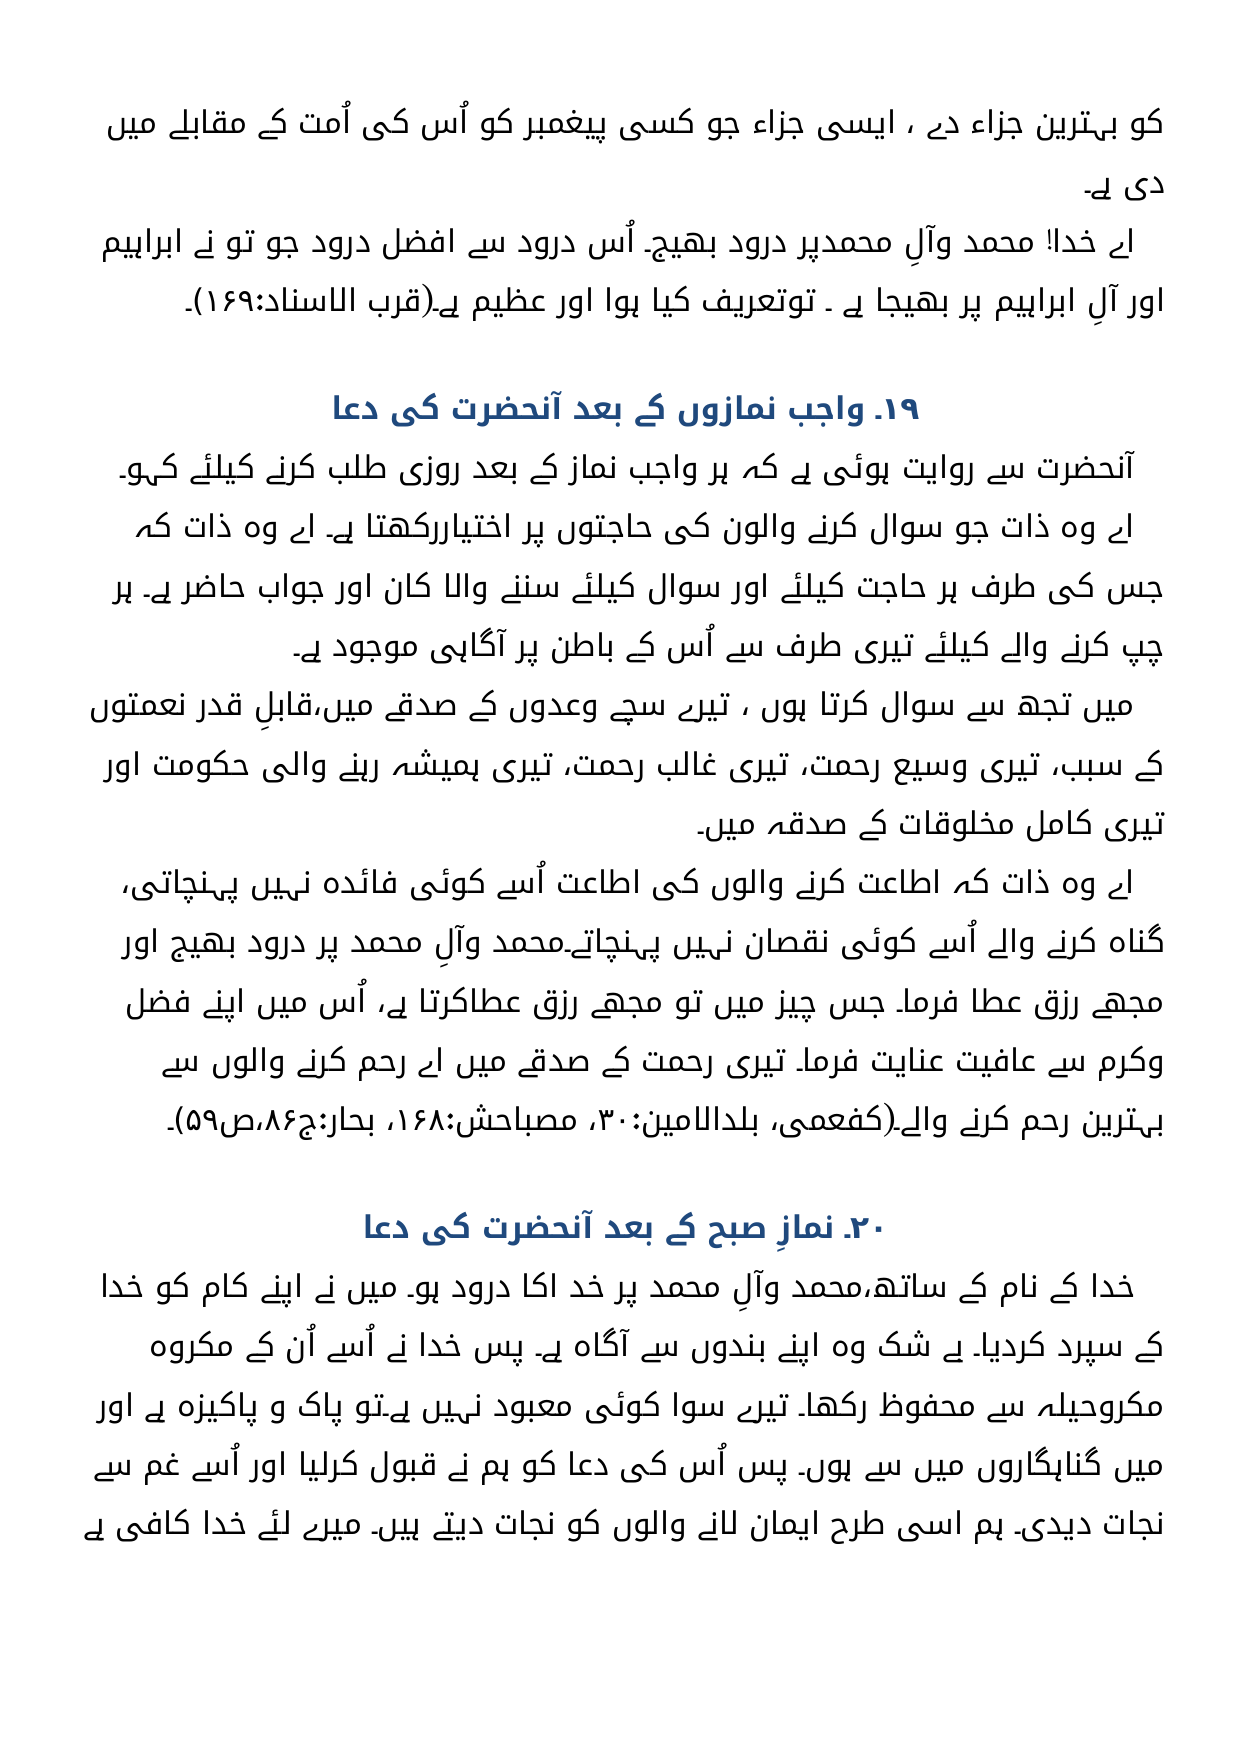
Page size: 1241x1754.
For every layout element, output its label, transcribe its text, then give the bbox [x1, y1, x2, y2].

text میں تجھ سے سوال کرتا ہوں ، تیرے سچے وعدوں کے صدقے میں،قابلِ قدر نعمتوں کے سبب، تیری وسیع رحمت، تیری غالب رحمت، تیری ہمیشہ رہنے والی حکومت اور تیری کامل مخلوقات کے صدقہ میں۔ [75, 676, 1165, 853]
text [75, 94, 1165, 212]
text آنحضرت سے روایت ہوئی ہے کہ ہر واجب نماز کے بعد روزی طلب کرنے کیلئے کہو۔ [75, 438, 1165, 498]
text اے وہ ذات کہ اطاعت کرنے والوں کی اطاعت اُسے کوئی فائدہ نہیں پہنچاتی، گناہ کرنے والے اُسے کوئی نقصان نہیں پہنچاتے۔محمد وآلِ محمد پر درود بھیج اور مجھے رزق عطا فرما۔ جس چیز میں تو مجھے رزق عطاکرتا ہے، اُس میں اپنے فضل وکرم سے عافیت عنایت فرما۔ تیری رحمت کے صدقے میں اے رحم کرنے والوں سے بہترین رحم کرنے والے۔(کفعمی، بلدالامین:۳۰، مصباحش:۱۶۸، بحار:ج۸۶،ص۵۹)۔ [75, 853, 1165, 1150]
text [75, 1257, 1165, 1554]
text اے وہ ذات جو سوال کرنے والون کی حاجتوں پر اختیاررکھتا ہے۔ اے وہ ذات کہ جس کی طرف ہر حاجت کیلئے اور سوال کیلئے سننے والا کان اور جواب حاضر ہے۔ ہر چپ کرنے والے کیلئے تیری طرف سے اُس کے باطن پر آگاہی موجود ہے۔ [75, 498, 1165, 676]
subtitle ۱۹۔ واجب نمازوں کے بعد آنحضرت کی دعا [75, 379, 1165, 438]
subtitle ۲۰۔ نمازِ صبح کے بعد آنحضرت کی دعا [75, 1198, 1165, 1257]
text اے خدا! محمد وآلِ محمدپر درود بھیج۔ اُس درود سے افضل درود جو تو نے ابراہیم اور آلِ ابراہیم پر بھیجا ہے ۔ توتعریف کیا ہوا اور عظیم ہے۔(قرب الاسناد:۱۶۹)۔ [75, 212, 1165, 331]
